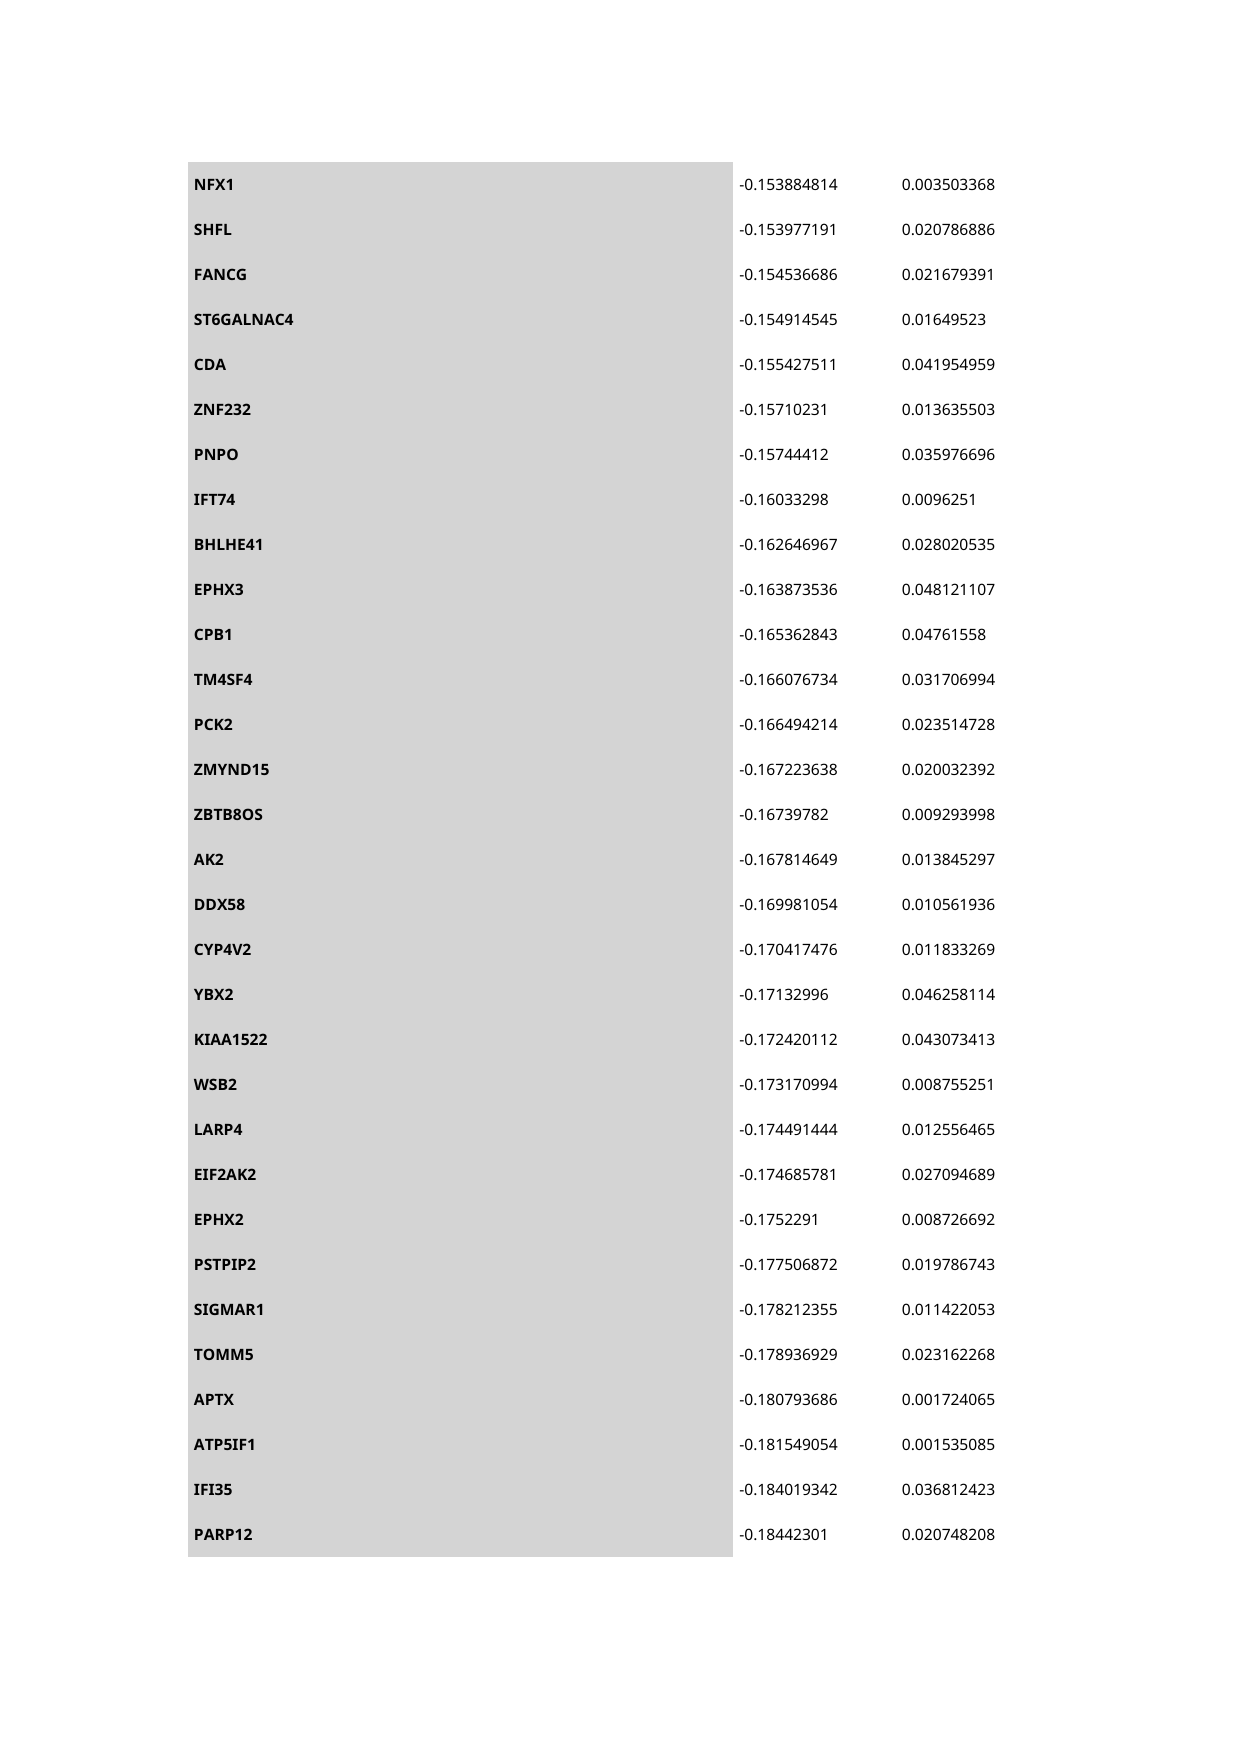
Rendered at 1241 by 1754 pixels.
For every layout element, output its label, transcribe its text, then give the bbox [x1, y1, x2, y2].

table_cell YBX2 [188, 972, 733, 1017]
table_cell -0.16033298 [733, 477, 895, 522]
table_cell 0.048121107 [895, 567, 1051, 612]
table_cell CDA [188, 342, 733, 387]
table_cell -0.177506872 [733, 1242, 895, 1287]
table_cell 0.023514728 [895, 702, 1051, 747]
table_cell ST6GALNAC4 [188, 297, 733, 342]
table_cell -0.154914545 [733, 297, 895, 342]
table_cell ZBTB8OS [188, 792, 733, 837]
table_cell -0.165362843 [733, 612, 895, 657]
table_cell EPHX2 [188, 1197, 733, 1242]
table_cell 0.011422053 [895, 1287, 1051, 1332]
table_cell -0.174491444 [733, 1107, 895, 1152]
table_cell -0.17132996 [733, 972, 895, 1017]
table_cell 0.027094689 [895, 1152, 1051, 1197]
table_cell PNPO [188, 432, 733, 477]
table_cell FANCG [188, 252, 733, 297]
table_cell EIF2AK2 [188, 1152, 733, 1197]
table_cell -0.178936929 [733, 1332, 895, 1377]
table_cell 0.009293998 [895, 792, 1051, 837]
table_cell 0.01649523 [895, 297, 1051, 342]
table_cell 0.008726692 [895, 1197, 1051, 1242]
table_cell WSB2 [188, 1062, 733, 1107]
table_cell -0.178212355 [733, 1287, 895, 1332]
table_cell -0.184019342 [733, 1467, 895, 1512]
table_cell -0.167223638 [733, 747, 895, 792]
table_cell TM4SF4 [188, 657, 733, 702]
table_cell -0.155427511 [733, 342, 895, 387]
table_cell -0.16739782 [733, 792, 895, 837]
table_cell 0.028020535 [895, 522, 1051, 567]
table_cell 0.019786743 [895, 1242, 1051, 1287]
table_cell LARP4 [188, 1107, 733, 1152]
table_cell -0.154536686 [733, 252, 895, 297]
table_cell ATP5IF1 [188, 1422, 733, 1467]
table_cell 0.043073413 [895, 1017, 1051, 1062]
table_cell PSTPIP2 [188, 1242, 733, 1287]
table_cell 0.035976696 [895, 432, 1051, 477]
table_cell SIGMAR1 [188, 1287, 733, 1332]
table_cell -0.173170994 [733, 1062, 895, 1107]
table_cell 0.020748208 [895, 1512, 1051, 1557]
table_cell -0.170417476 [733, 927, 895, 972]
table_cell ZNF232 [188, 387, 733, 432]
table_cell 0.031706994 [895, 657, 1051, 702]
table_cell 0.021679391 [895, 252, 1051, 297]
table_cell 0.012556465 [895, 1107, 1051, 1152]
table_cell 0.036812423 [895, 1467, 1051, 1512]
table_cell 0.008755251 [895, 1062, 1051, 1107]
table_cell DDX58 [188, 882, 733, 927]
table_cell 0.003503368 [895, 162, 1051, 207]
table_cell 0.046258114 [895, 972, 1051, 1017]
table_cell -0.174685781 [733, 1152, 895, 1197]
table_cell 0.023162268 [895, 1332, 1051, 1377]
table_cell IFI35 [188, 1467, 733, 1512]
table_cell 0.013635503 [895, 387, 1051, 432]
table_cell -0.153884814 [733, 162, 895, 207]
table_cell PCK2 [188, 702, 733, 747]
table_cell BHLHE41 [188, 522, 733, 567]
table_cell -0.166494214 [733, 702, 895, 747]
table_cell -0.18442301 [733, 1512, 895, 1557]
table_cell -0.167814649 [733, 837, 895, 882]
table_cell -0.153977191 [733, 207, 895, 252]
table_cell -0.180793686 [733, 1377, 895, 1422]
table_cell EPHX3 [188, 567, 733, 612]
table_cell -0.162646967 [733, 522, 895, 567]
table_cell 0.020786886 [895, 207, 1051, 252]
table_cell 0.011833269 [895, 927, 1051, 972]
table_cell CYP4V2 [188, 927, 733, 972]
table_cell 0.010561936 [895, 882, 1051, 927]
table_cell IFT74 [188, 477, 733, 522]
table_cell SHFL [188, 207, 733, 252]
table_cell -0.1752291 [733, 1197, 895, 1242]
table_cell TOMM5 [188, 1332, 733, 1377]
table_cell -0.181549054 [733, 1422, 895, 1467]
table_cell -0.172420112 [733, 1017, 895, 1062]
table_cell 0.001724065 [895, 1377, 1051, 1422]
table_cell -0.15744412 [733, 432, 895, 477]
table_cell 0.020032392 [895, 747, 1051, 792]
table_cell -0.15710231 [733, 387, 895, 432]
table_cell NFX1 [188, 162, 733, 207]
table_cell AK2 [188, 837, 733, 882]
table_cell PARP12 [188, 1512, 733, 1557]
table_cell -0.166076734 [733, 657, 895, 702]
table_cell 0.041954959 [895, 342, 1051, 387]
table_cell 0.0096251 [895, 477, 1051, 522]
table_cell -0.163873536 [733, 567, 895, 612]
table_cell 0.04761558 [895, 612, 1051, 657]
table_cell 0.001535085 [895, 1422, 1051, 1467]
table_cell ZMYND15 [188, 747, 733, 792]
table_cell 0.013845297 [895, 837, 1051, 882]
table_cell KIAA1522 [188, 1017, 733, 1062]
table_cell CPB1 [188, 612, 733, 657]
table_cell -0.169981054 [733, 882, 895, 927]
table_cell APTX [188, 1377, 733, 1422]
